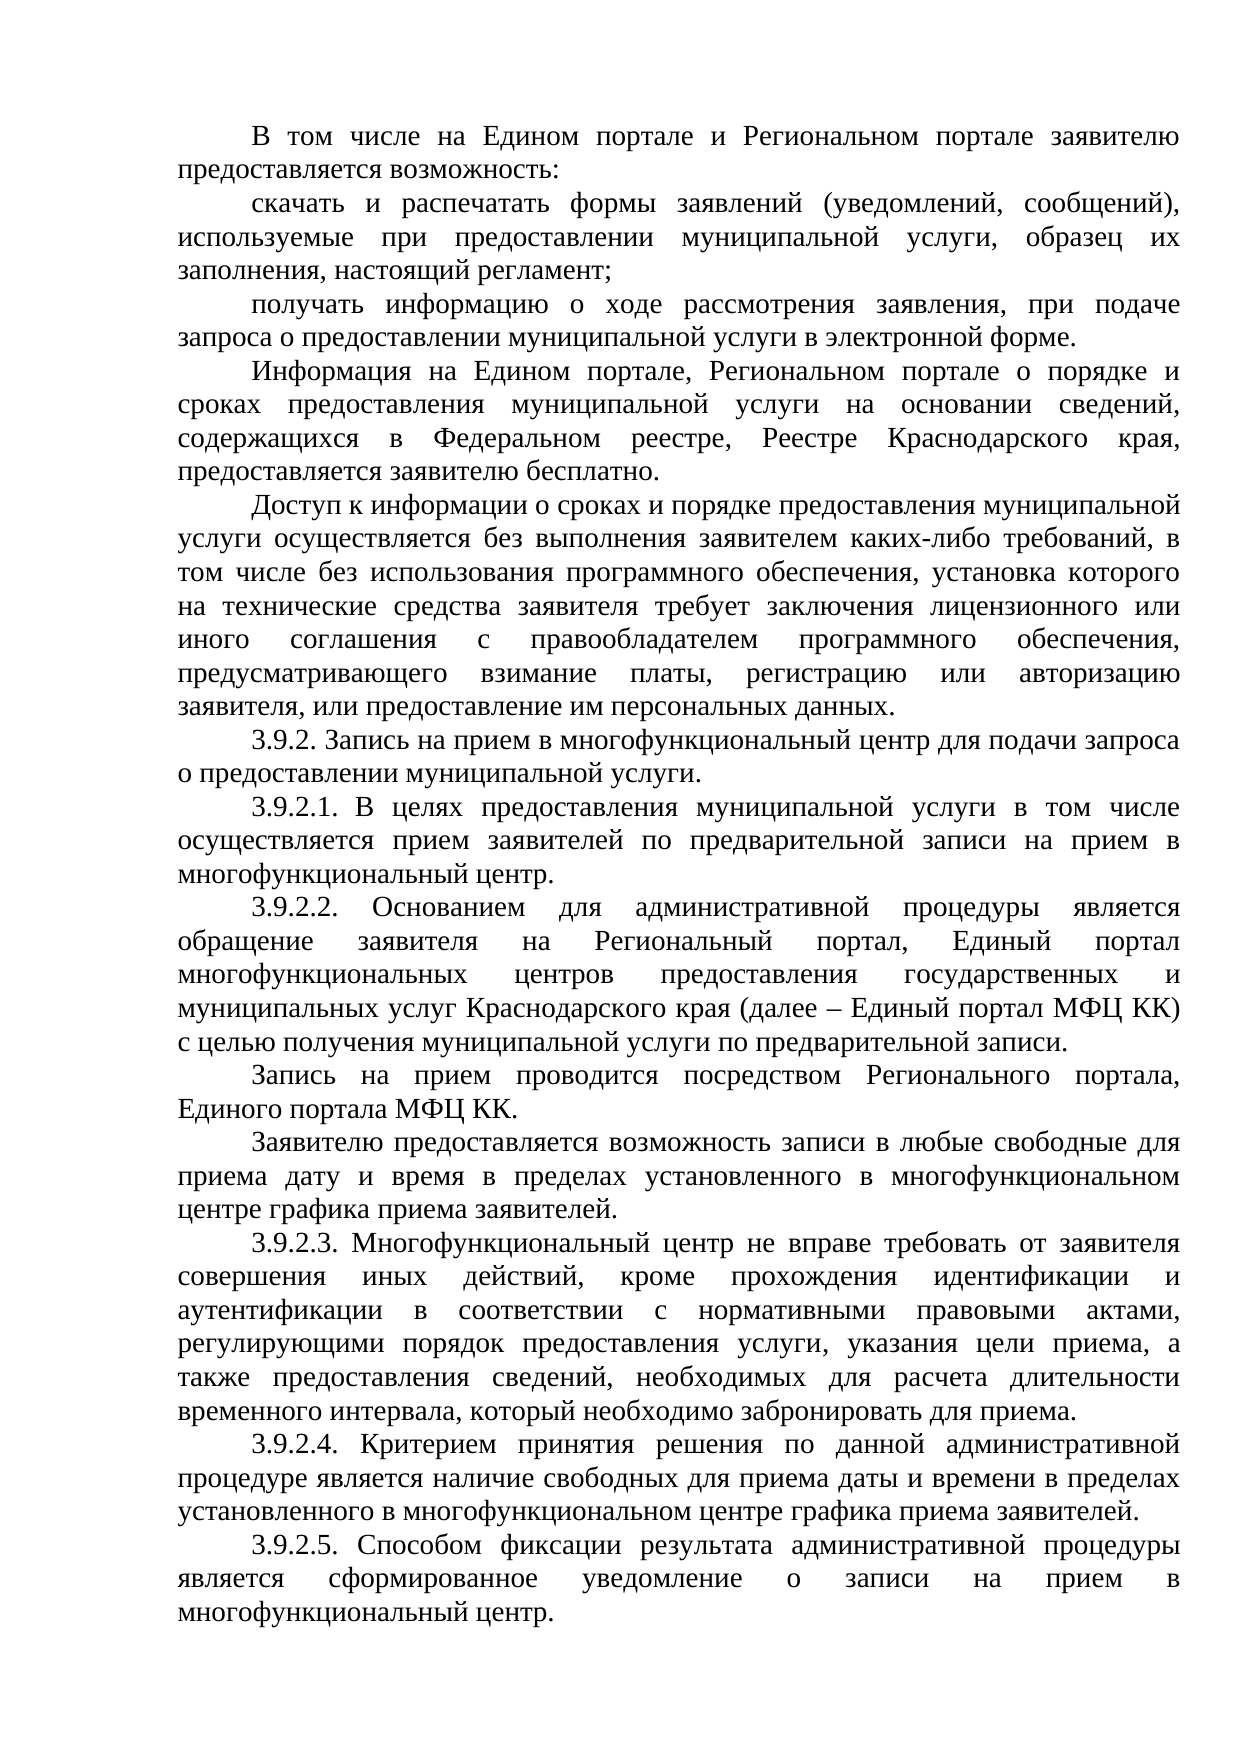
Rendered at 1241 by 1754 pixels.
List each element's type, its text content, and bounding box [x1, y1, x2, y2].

text В том числе на Едином портале и Региональном портале заявителю предоставляется возможность: [177, 118, 1181, 185]
text Запись на прием проводится посредством Регионального портала, Единого портала МФЦ КК. [177, 1057, 1181, 1124]
text получать информацию о ходе рассмотрения заявления, при подаче запроса о предоставлении муниципальной услуги в электронной форме. [177, 286, 1181, 353]
text 3.9.2. Запись на прием в многофункциональный центр для подачи запроса о предоставлении муниципальной услуги. [177, 722, 1181, 789]
text 3.9.2.1. В целях предоставления муниципальной услуги в том числе осуществляется прием заявителей по предварительной записи на прием в многофункциональный центр. [177, 789, 1181, 889]
text Информация на Едином портале, Региональном портале о порядке и сроках предоставления муниципальной услуги на основании сведений, содержащихся в Федеральном реестре, Реестре Краснодарского края, предоставляется заявителю бесплатно. [177, 353, 1181, 487]
text 3.9.2.5. Способом фиксации результата административной процедуры является сформированное уведомление о записи на прием в многофункциональный центр. [177, 1527, 1181, 1627]
text Доступ к информации о сроках и порядке предоставления муниципальной услуги осуществляется без выполнения заявителем каких-либо требований, в том числе без использования программного обеспечения, установка которого на технические средства заявителя требует заключения лицензионного или иного соглашения с правообладателем программного обеспечения, предусматривающего взимание платы, регистрацию или авторизацию заявителя, или предоставление им персональных данных. [177, 487, 1181, 722]
text 3.9.2.4. Критерием принятия решения по данной административной процедуре является наличие свободных для приема даты и времени в пределах установленного в многофункциональном центре графика приема заявителей. [177, 1426, 1181, 1527]
text скачать и распечатать формы заявлений (уведомлений, сообщений), используемые при предоставлении муниципальной услуги, образец их заполнения, настоящий регламент; [177, 185, 1181, 286]
text Заявителю предоставляется возможность записи в любые свободные для приема дату и время в пределах установленного в многофункциональном центре графика приема заявителей. [177, 1124, 1181, 1225]
text 3.9.2.3. Многофункциональный центр не вправе требовать от заявителя совершения иных действий, кроме прохождения идентификации и аутентификации в соответствии с нормативными правовыми актами, регулирующими порядок предоставления услуги, указания цели приема, а также предоставления сведений, необходимых для расчета длительности временного интервала, который необходимо забронировать для приема. [177, 1225, 1181, 1426]
text 3.9.2.2. Основанием для административной процедуры является обращение заявителя на Региональный портал, Единый портал многофункциональных центров предоставления государственных и муниципальных услуг Краснодарского края (далее – Единый портал МФЦ КК) с целью получения муниципальной услуги по предварительной записи. [177, 889, 1181, 1057]
